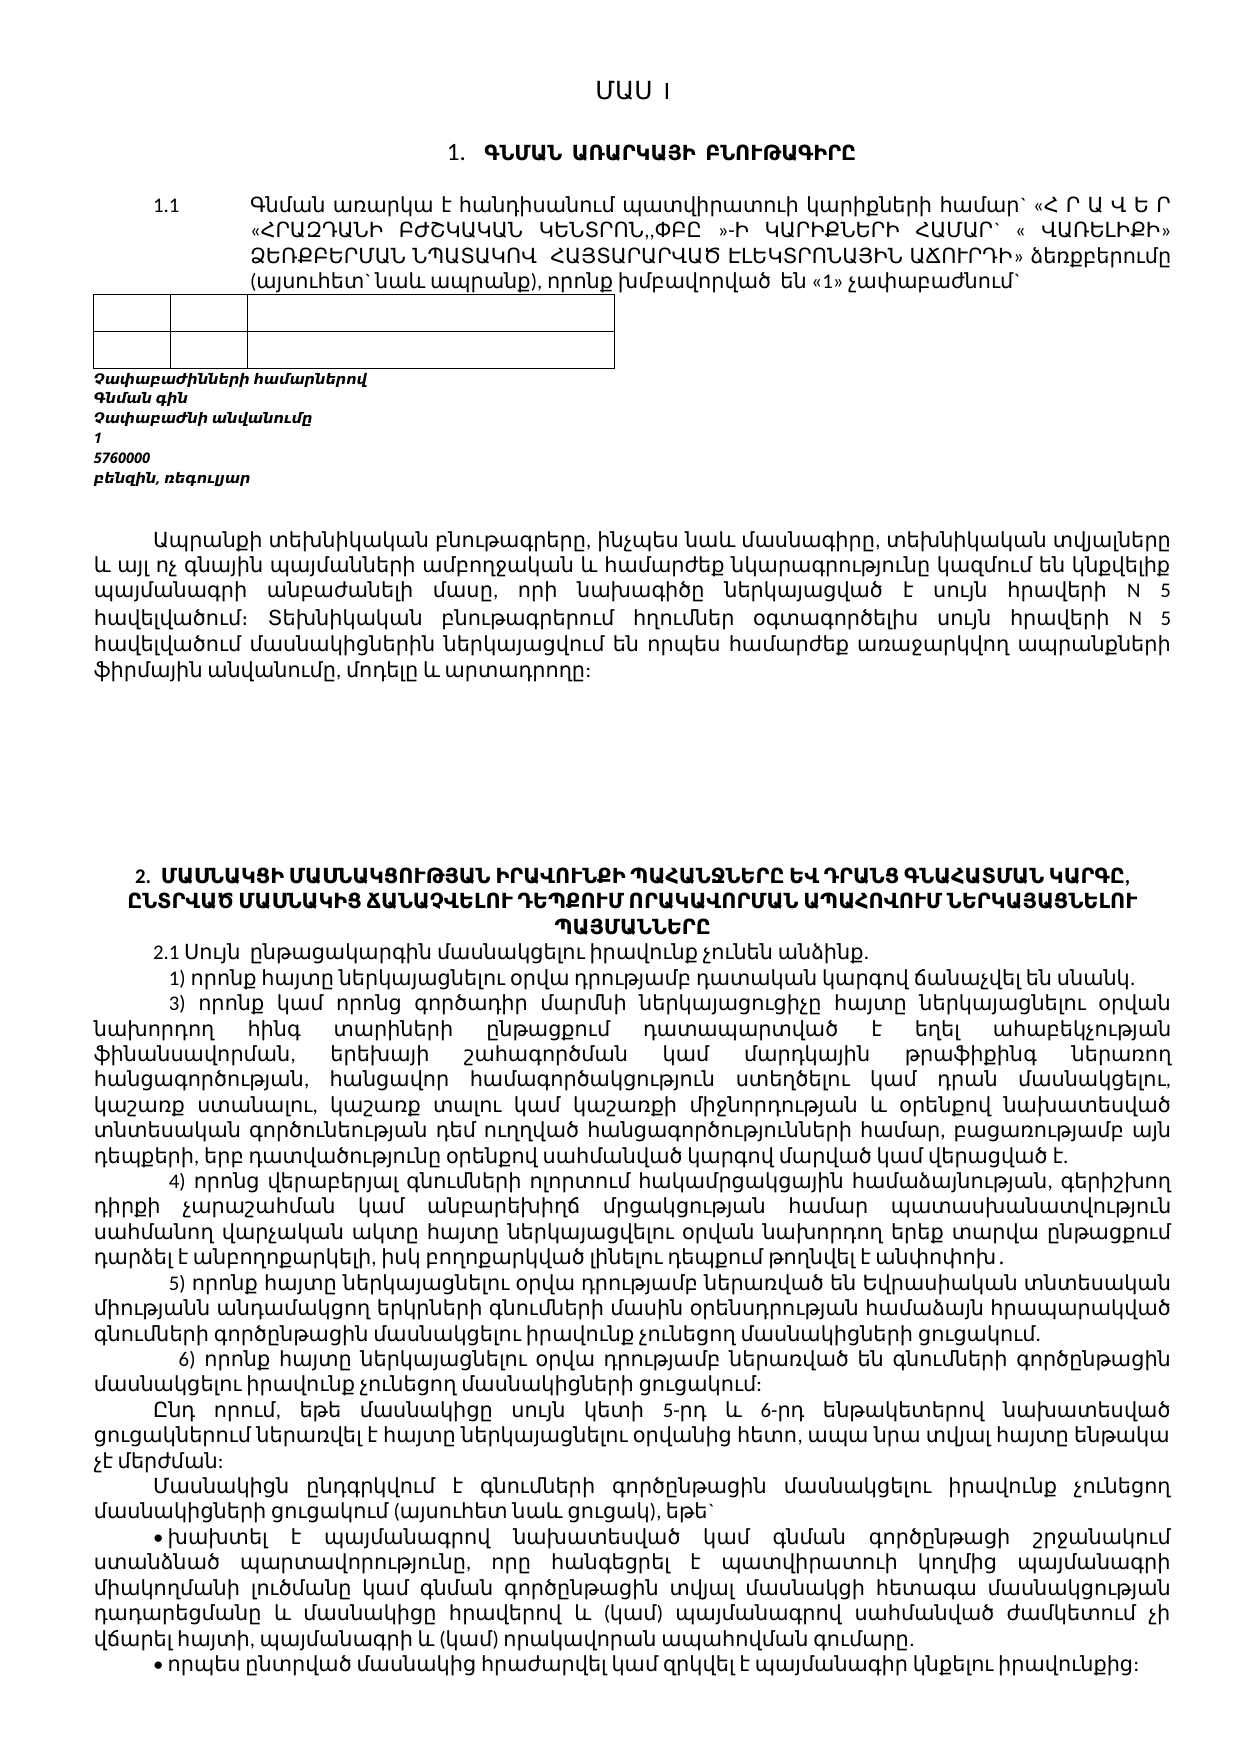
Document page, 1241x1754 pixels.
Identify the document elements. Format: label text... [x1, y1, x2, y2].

list ԳՆՄԱՆ ԱՌԱՐԿԱՅԻ ԲՆՈՒԹԱԳԻՐԸ [131, 136, 1171, 167]
text 1) որոնք հայտը ներկայացնելու օրվա դրությամբ դատական կարգով ճանաչվել են սնանկ. [94, 965, 1171, 990]
text 6) որոնք հայտը ներկայացնելու օրվա դրությամբ ներառված են գնումների գործընթացին մասնակցելու իրավունք չունեցող մասնակիցների ցուցակում: [94, 1346, 1171, 1397]
text Ընդ որում, եթե մասնակիցը սույն կետի 5-րդ և 6-րդ ենթակետերով նախատեսված ցուցակներում ներառվել է հայտը ներկայացնելու օրվանից հետո, ապա նրա տվյալ հայտը ենթակա չէ մերժման: [94, 1397, 1171, 1473]
text 5) որոնք հայտը ներկայացնելու օրվա դրությամբ ներառված են Եվրասիական տնտեսական միությանն անդամակցող երկրների գնումների մասին օրենսդրության համաձայն հրապարակված գնումների գործընթացին մասնակցելու իրավունք չունեցող մասնակիցների ցուցակում. [94, 1270, 1171, 1346]
text Ապրանքի տեխնիկական բնութագրերը, ինչպես նաև մասնագիրը, տեխնիկական տվյալները և այլ ոչ գնային պայմանների ամբողջական և համարժեք նկարագրությունը կազմում են կնքվելիք պայմանագրի անբաժանելի մասը, որի նախագիծը ներկայացված է սույն հրավերի N 5 հավելվածում։ Տեխնիկական բնութագրերում հղումներ օգտագործելիս սույն հրավերի N 5 հավելվածում մասնակիցներին ներկայացվում են որպես համարժեք առաջարկվող ապրանքների ֆիրմային անվանումը, մոդելը և արտադրողը: [94, 527, 1171, 682]
text • խախտել է պայմանագրով նախատեսված կամ գնման գործընթացի շրջանակում ստանձնած պարտավորությունը, որը հանգեցրել է պատվիրատուի կողմից պայմանագրի միակողմանի լուծմանը կամ գնման գործընթացին տվյալ մասնակցի հետագա մասնակցության դադարեցմանը և մասնակիցը հրավերով և (կամ) պայմանագրով սահմանված ժամկետում չի վճարել հայտի, պայմանագրի և (կամ) որակավորան ապահովման գումարը. [94, 1524, 1171, 1651]
text 4) որոնց վերաբերյալ գնումների ոլորտում հակամրցակցային համաձայնության, գերիշխող դիրքի չարաշահման կամ անբարեխիղճ մրցակցության համար պատասխանատվություն սահմանող վարչական ակտը հայտը ներկայացվելու օրվան նախորդող երեք տարվա ընթացքում դարձել է անբողոքարկելի, իսկ բողոքարկված լինելու դեպքում թողնվել է անփոփոխ․ [94, 1168, 1171, 1270]
text 2. ՄԱՍՆԱԿՑԻ ՄԱՍՆԱԿՑՈՒԹՅԱՆ ԻՐԱՎՈՒՆՔԻ ՊԱՀԱՆՋՆԵՐԸ ԵՎ ԴՐԱՆՑ ԳՆԱՀԱՏՄԱՆ ԿԱՐԳԸ, ԸՆՏՐՎԱԾ ՄԱՍՆԱԿԻՑ ՃԱՆԱՉՎԵԼՈՒ ԴԵՊՔՈՒՄ ՈՐԱԿԱՎՈՐՄԱՆ ԱՊԱՀՈՎՈՒՄ ՆԵՐԿԱՅԱՑՆԵԼՈՒ ՊԱՅՄԱՆՆԵՐԸ [94, 863, 1171, 939]
text 2.1 Սույն ընթացակարգին մասնակցելու իրավունք չունեն անձինք. [94, 939, 1171, 965]
text ՄԱՍ I [94, 75, 1171, 106]
text • որպես ընտրված մասնակից հրաժարվել կամ զրկվել է պայմանագիր կնքելու իրավունքից: [94, 1651, 1171, 1677]
text Մասնակիցն ընդգրկվում է գնումների գործընթացին մասնակցելու իրավունք չունեցող մասնակիցների ցուցակում (այսուհետ նաև ցուցակ), եթե` [94, 1473, 1171, 1524]
subtitle Գնման առարկա է հանդիսանում պատվիրատուի կարիքների համար` «Հ Ր Ա Վ Ե Ր «ՀՐԱԶԴԱՆԻ ԲԺՇԿԱԿԱՆ ԿԵՆՏՐՈՆ,,ՓԲԸ »-Ի ԿԱՐԻՔՆԵՐԻ ՀԱՄԱՐ` « ՎԱՌԵԼԻՔԻ» ՁԵՌՔԲԵՐՄԱՆ ՆՊԱՏԱԿՈՎ ՀԱՅՏԱՐԱՐՎԱԾ ԷԼԵԿՏՐՈՆԱՅԻՆ ԱՃՈՒՐԴԻ» ձեռքբերումը (այսուհետ` նաև ապրանք), որոնք խմբավորված են «1» չափաբաժնում` [153, 192, 1171, 294]
text 3) որոնք կամ որոնց գործադիր մարմնի ներկայացուցիչը հայտը ներկայացնելու օրվան նախորդող հինգ տարիների ընթացքում դատապարտված է եղել ահաբեկչության ֆինանսավորման, երեխայի շահագործման կամ մարդկային թրաֆիքինգ ներառող հանցագործության, հանցավոր համագործակցություն ստեղծելու կամ դրան մասնակցելու, կաշառք ստանալու, կաշառք տալու կամ կաշառքի միջնորդության և օրենքով նախատեսված տնտեսական գործունեության դեմ ուղղված հանցագործությունների համար, բացառությամբ այն դեպքերի, երբ դատվածությունը օրենքով սահմանված կարգով մարված կամ վերացված է. [94, 990, 1171, 1168]
